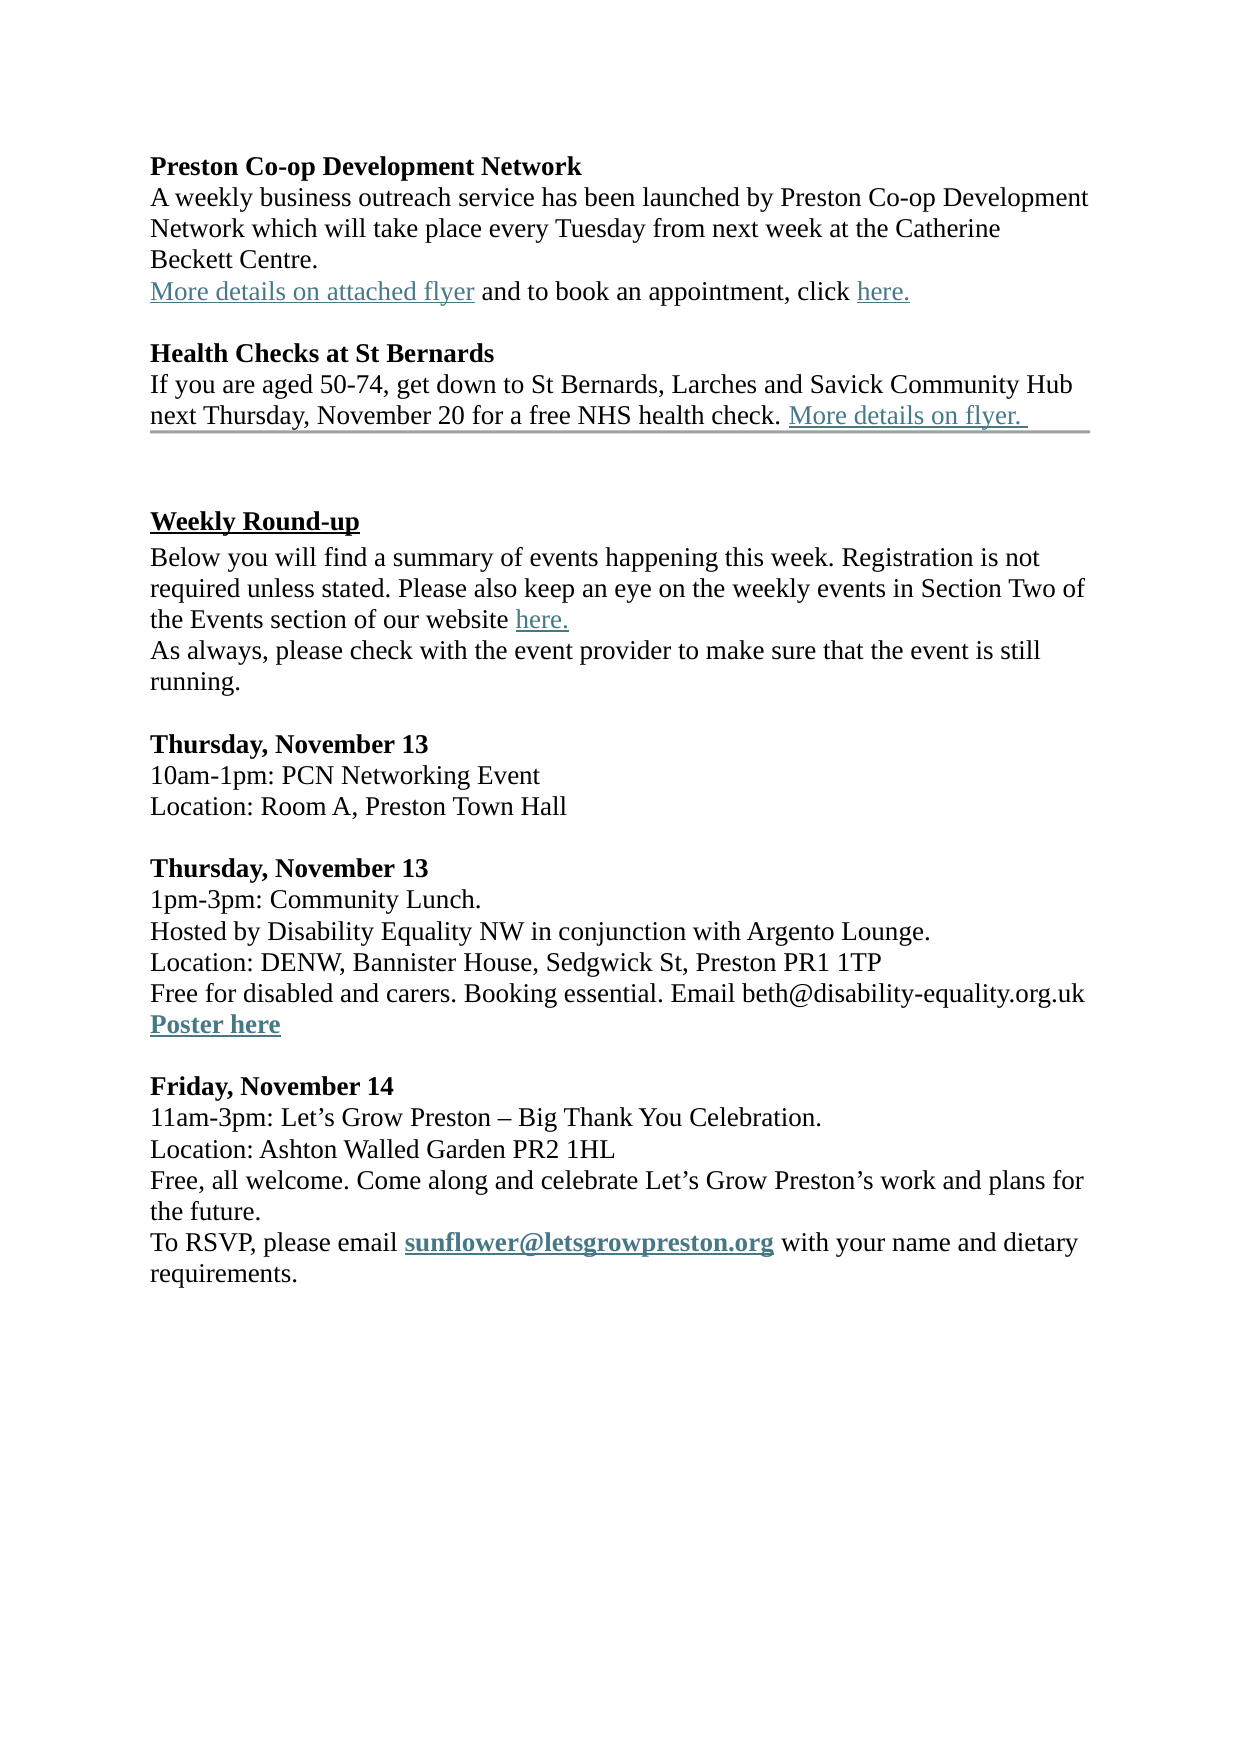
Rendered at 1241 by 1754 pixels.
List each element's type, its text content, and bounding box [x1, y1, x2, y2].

text Preston Co-op Development Network [150, 150, 1090, 181]
text 1pm-3pm: Community Lunch. [150, 883, 1090, 915]
text Free, all welcome. Come along and celebrate Let’s Grow Preston’s work and plans for the future. [150, 1164, 1090, 1226]
text Location: Room A, Preston Town Hall [150, 790, 1090, 821]
text 10am-1pm: PCN Networking Event [150, 759, 1090, 790]
text If you are aged 50-74, get down to St Bernards, Larches and Savick Community Hub next Thursday, November 20 for a free NHS health check. More details on flyer. [150, 368, 1090, 430]
text To RSVP, please email sunflower@letsgrowpreston.org with your name and dietary requirements. [150, 1226, 1090, 1288]
text 11am-3pm: Let’s Grow Preston – Big Thank You Celebration. [150, 1102, 1090, 1133]
text More details on attached flyer and to book an appointment, click here. [150, 274, 1090, 306]
text Thursday, November 13 [150, 728, 1090, 759]
text Weekly Round-up [150, 505, 1090, 536]
text Location: Ashton Walled Garden PR2 1HL [150, 1133, 1090, 1164]
text Hosted by Disability Equality NW in conjunction with Argento Lounge. [150, 915, 1090, 946]
text Poster here [150, 1008, 1090, 1039]
text Health Checks at St Bernards [150, 337, 1090, 368]
text Thursday, November 13 [150, 852, 1090, 883]
text Free for disabled and carers. Booking essential. Email beth@disability-equality.org.uk [150, 977, 1090, 1008]
text Below you will find a summary of events happening this week. Registration is not required unless stated. Please also keep an eye on the weekly events in Section Two of the Events section of our website here. As always, please check with the event provider to make sure that the event is still running. [150, 541, 1090, 697]
text A weekly business outreach service has been launched by Preston Co-op Development Network which will take place every Tuesday from next week at the Catherine Beckett Centre. [150, 181, 1090, 274]
text Friday, November 14 [150, 1070, 1090, 1102]
text Location: DENW, Bannister House, Sedgwick St, Preston PR1 1TP [150, 946, 1090, 977]
